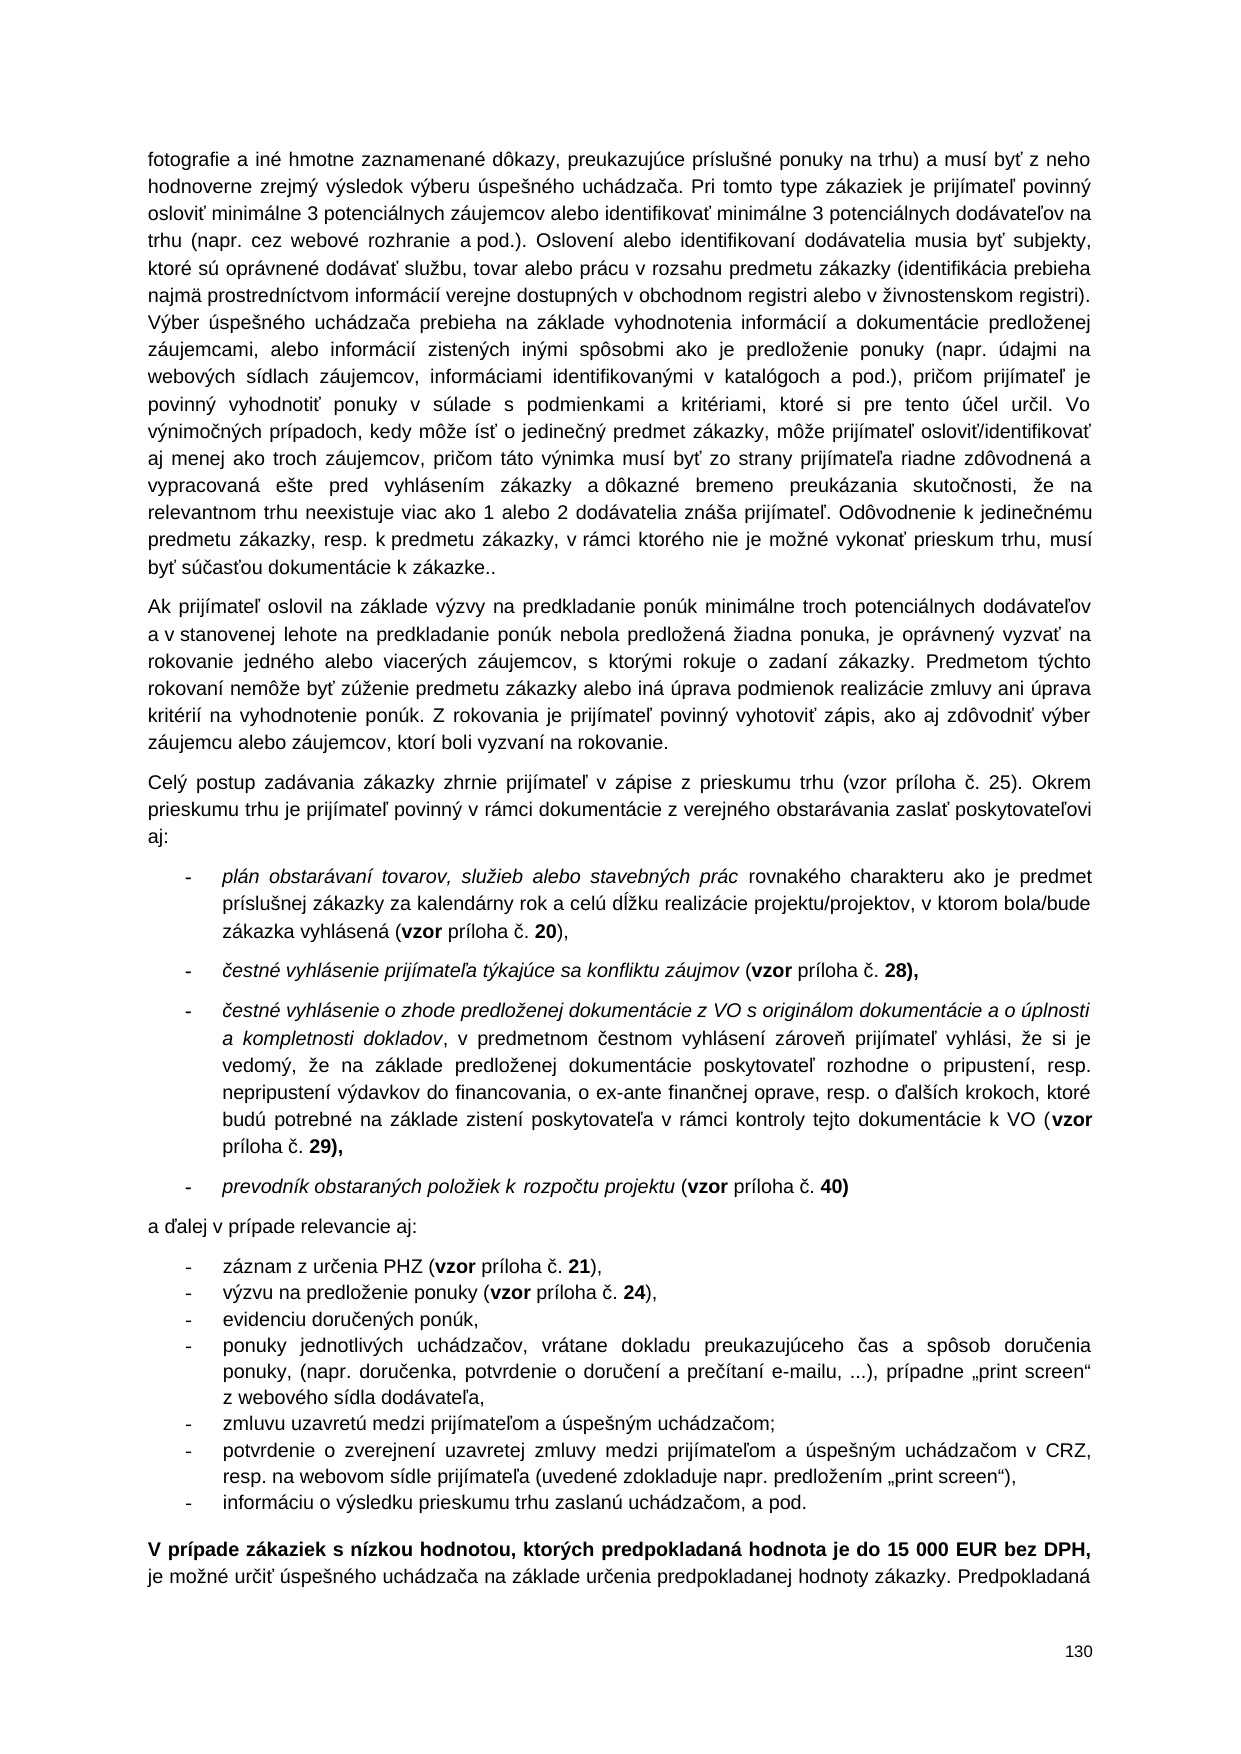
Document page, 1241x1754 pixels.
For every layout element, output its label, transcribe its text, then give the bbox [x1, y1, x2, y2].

list plán obstarávaní tovarov, služieb alebo stavebných prác rovnakého charakteru ako je predmet príslušnej zákazky za kalendárny rok a celú dĺžku realizácie projektu/projektov, v ktorom bola/bude zákazka vyhlásená (vzor príloha č. 20), [185, 865, 1092, 942]
list ponuky jednotlivých uchádzačov, vrátane dokladu preukazujúceho čas a spôsob doručenia ponuky, (napr. doručenka, potvrdenie o doručení a prečítaní e-mailu, ...), prípadne „print screen“ z webového sídla dodávateľa, [185, 1334, 1092, 1409]
list čestné vyhlásenie o zhode predloženej dokumentácie z VO s originálom dokumentácie a o úplnosti a kompletnosti dokladov, v predmetnom čestnom vyhlásení zároveň prijímateľ vyhlási, že si je vedomý, že na základe predloženej dokumentácie poskytovateľ rozhodne o pripustení, resp. nepripustení výdavkov do financovania, o ex-ante finančnej oprave, resp. o ďalších krokoch, ktoré budú potrebné na základe zistení poskytovateľa v rámci kontroly tejto dokumentácie k VO (vzor príloha č. 29), [185, 999, 1092, 1158]
list čestné vyhlásenie prijímateľa týkajúce sa konfliktu záujmov (vzor príloha č. 28), [185, 959, 1092, 982]
text a ďalej v prípade relevancie aj: [148, 1215, 1092, 1238]
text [148, 148, 1092, 578]
list prevodník obstaraných položiek k rozpočtu projektu (vzor príloha č. 40) [185, 1175, 1092, 1198]
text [148, 1538, 1092, 1588]
text Ak prijímateľ oslovil na základe výzvy na predkladanie ponúk minimálne troch potenciálnych dodávateľov a v stanovenej lehote na predkladanie ponúk nebola predložená žiadna ponuka, je oprávnený vyzvať na rokovanie jedného alebo viacerých záujemcov, s ktorými rokuje o zadaní zákazky. Predmetom týchto rokovaní nemôže byť zúženie predmetu zákazky alebo iná úprava podmienok realizácie zmluvy ani úprava kritérií na vyhodnotenie ponúk. Z rokovania je prijímateľ povinný vyhotoviť zápis, ako aj zdôvodniť výber záujemcu alebo záujemcov, ktorí boli vyzvaní na rokovanie. [148, 595, 1092, 754]
list záznam z určenia PHZ (vzor príloha č. 21), [185, 1255, 1092, 1278]
list výzvu na predloženie ponuky (vzor príloha č. 24), [185, 1281, 1092, 1304]
list zmluvu uzavretú medzi prijímateľom a úspešným uchádzačom; [185, 1412, 1092, 1435]
text Celý postup zadávania zákazky zhrnie prijímateľ v zápise z prieskumu trhu (vzor príloha č. 25). Okrem prieskumu trhu je prijímateľ povinný v rámci dokumentácie z verejného obstarávania zaslať poskytovateľovi aj: [148, 771, 1092, 848]
list informáciu o výsledku prieskumu trhu zaslanú uchádzačom, a pod. [185, 1491, 1092, 1514]
list potvrdenie o zverejnení uzavretej zmluvy medzi prijímateľom a úspešným uchádzačom v CRZ, resp. na webovom sídle prijímateľa (uvedené zdokladuje napr. predložením „print screen“), [185, 1438, 1092, 1487]
list evidenciu doručených ponúk, [185, 1307, 1092, 1330]
